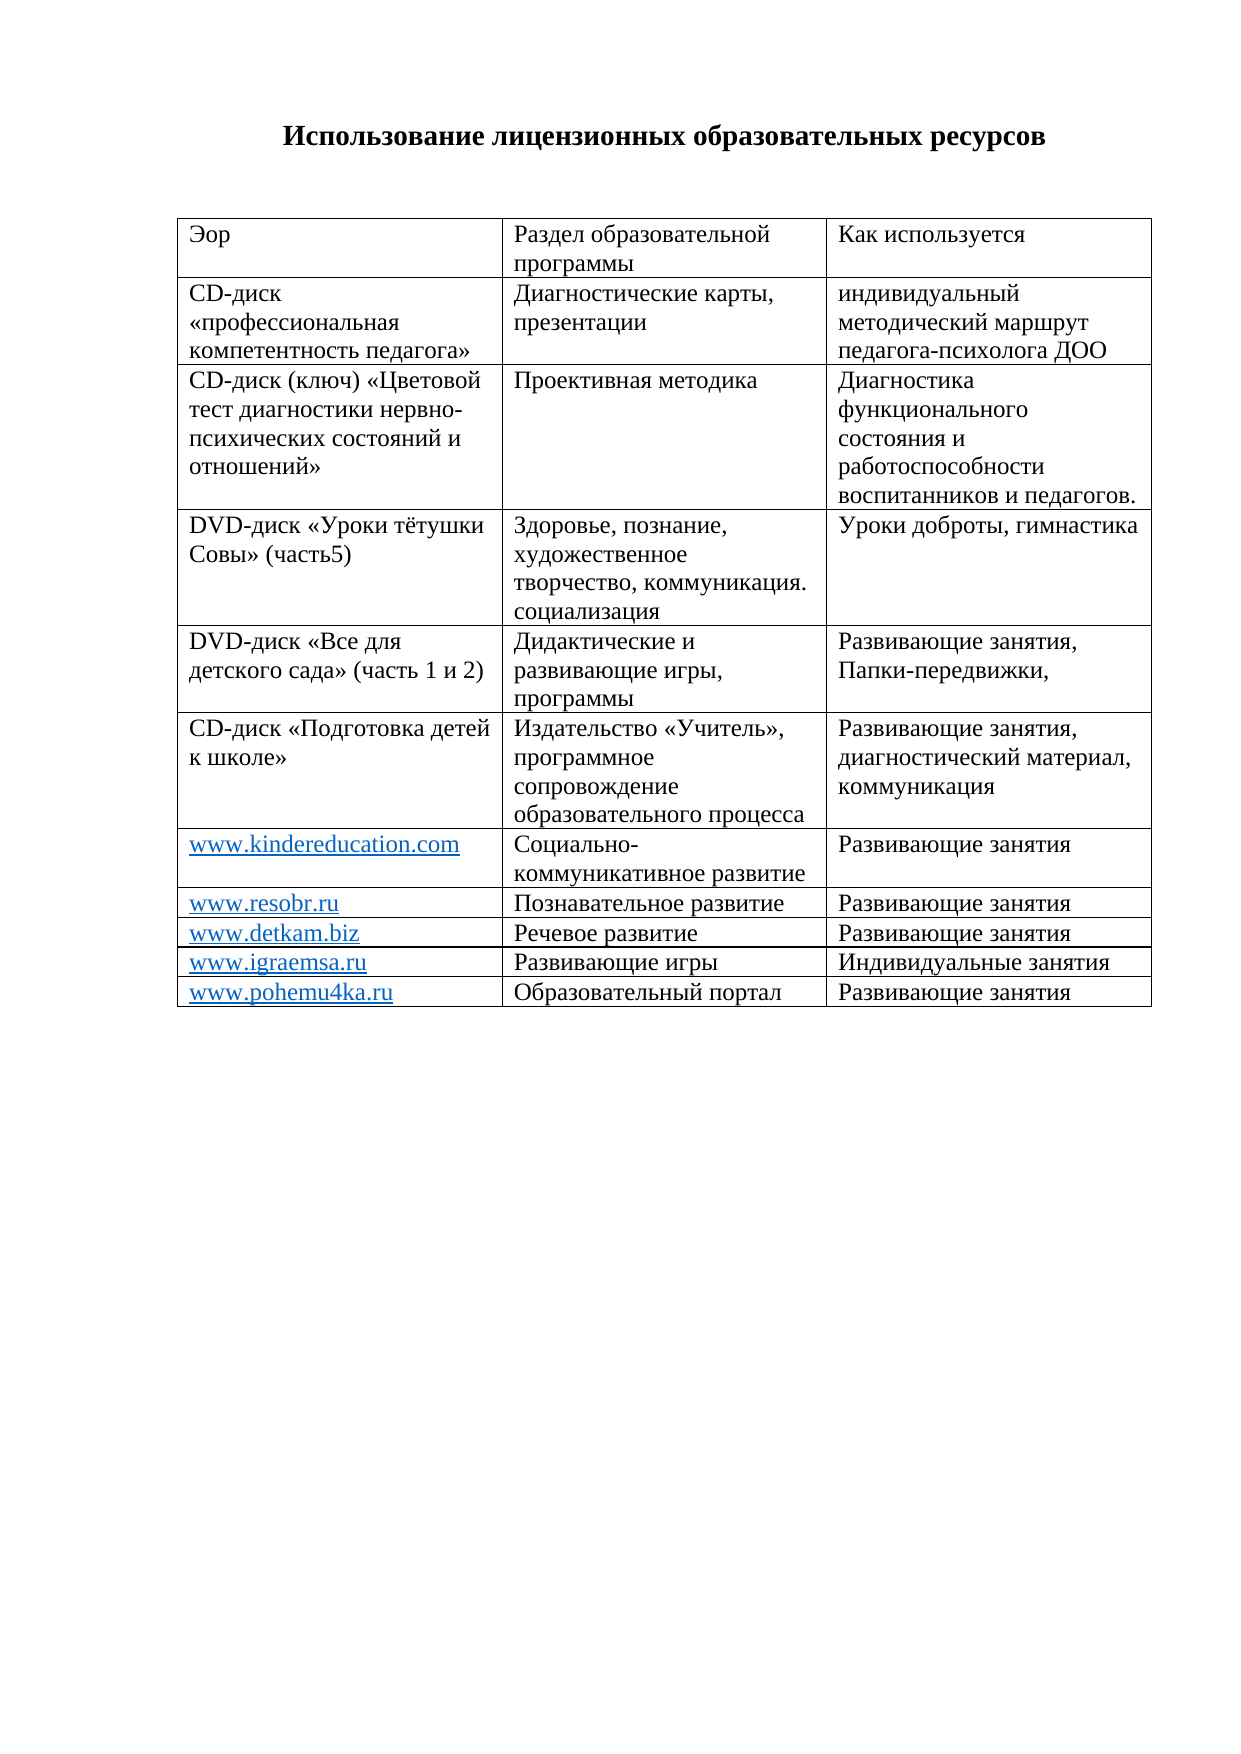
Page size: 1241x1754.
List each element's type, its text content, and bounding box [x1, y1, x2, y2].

text Использование лицензионных образовательных ресурсов [177, 118, 1152, 152]
table_cell DVD-диск «Уроки тётушки Совы» (часть5) [178, 510, 502, 625]
table_cell Речевое развитие [503, 918, 826, 946]
table_header Эор [178, 219, 502, 277]
table_cell Развивающие занятия, диагностический материал, коммуникация [827, 713, 1151, 828]
table_cell DVD-диск «Все для детского сада» (часть 1 и 2) [178, 626, 502, 712]
table_cell CD-диск «Подготовка детей к школе» [178, 713, 502, 828]
table_cell Уроки доброты, гимнастика [827, 510, 1151, 625]
table_header Как используется [827, 219, 1151, 277]
table_cell Развивающие занятия [827, 977, 1151, 1006]
table_header Раздел образовательной программы [503, 219, 826, 277]
table_cell www.resobr.ru [178, 888, 502, 917]
table_cell Познавательное развитие [503, 888, 826, 917]
table_cell Развивающие занятия [827, 918, 1151, 946]
table_cell индивидуальный методический маршрут педагога-психолога ДОО [827, 278, 1151, 364]
table_cell www.pohemu4ka.ru [178, 977, 502, 1006]
table_cell Развивающие занятия [827, 888, 1151, 917]
table_cell Индивидуальные занятия [827, 948, 1151, 976]
table_cell www.igraemsa.ru [178, 948, 502, 976]
table_cell Издательство «Учитель», программное сопровождение образовательного процесса [503, 713, 826, 828]
table_cell Социально-коммуникативное развитие [503, 829, 826, 887]
table_cell CD-диск (ключ) «Цветовой тест диагностики нервно-психических состояний и отношений» [178, 365, 502, 509]
table_cell CD-диск «профессиональная компетентность педагога» [178, 278, 502, 364]
table_cell Развивающие игры [503, 948, 826, 976]
table_cell Диагностика функционального состояния и работоспособности воспитанников и педагогов. [827, 365, 1151, 509]
table_cell Развивающие занятия, Папки-передвижки, [827, 626, 1151, 712]
table_cell Проективная методика [503, 365, 826, 509]
table_cell Развивающие занятия [827, 829, 1151, 887]
table_cell Дидактические и развивающие игры, программы [503, 626, 826, 712]
table_cell www.detkam.biz [178, 918, 502, 946]
table_cell Здоровье, познание, художественное творчество, коммуникация. социализация [503, 510, 826, 625]
table_cell Диагностические карты, презентации [503, 278, 826, 364]
table_cell Образовательный портал [503, 977, 826, 1006]
table_cell www.kindereducation.com [178, 829, 502, 887]
